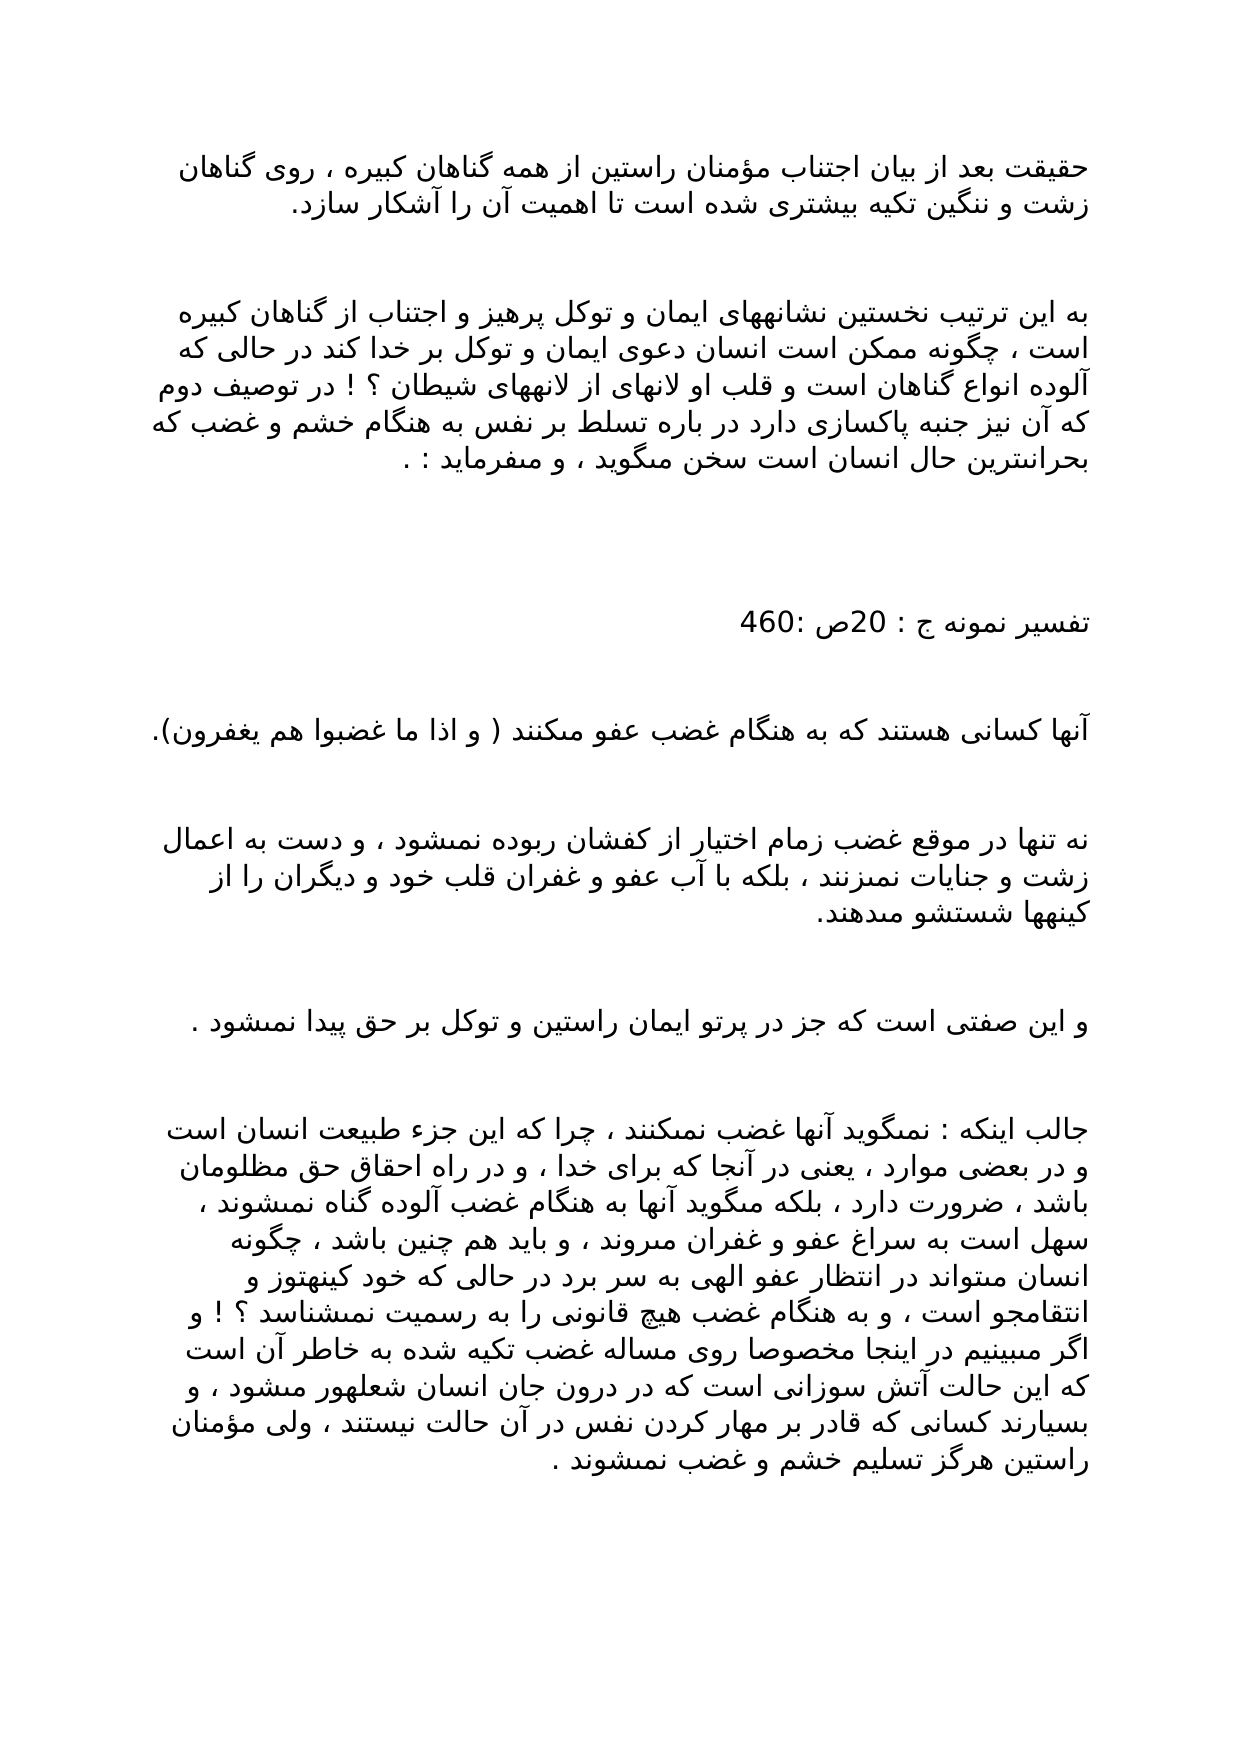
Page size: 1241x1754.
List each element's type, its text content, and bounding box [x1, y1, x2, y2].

text به اين ترتيب نخستين نشانه‏هاى ايمان و توكل پرهيز و اجتناب از گناهان كبيره است ، چگونه ممكن است انسان دعوى ايمان و توكل بر خدا كند در حالى كه آلوده انواع گناهان است و قلب او لانه‏اى از لانه‏هاى شيطان ؟ ! در توصيف دوم كه آن نيز جنبه پاكسازى دارد در باره تسلط بر نفس به هنگام خشم و غضب كه بحرانى‏ترين حال انسان است سخن مى‏گويد ، و مى‏فرمايد : . [150, 295, 1090, 476]
text آنها كسانى هستند كه به هنگام غضب عفو مى‏كنند ( و اذا ما غضبوا هم يغفرون). [150, 714, 1090, 748]
text و اين صفتى است كه جز در پرتو ايمان راستين و توكل بر حق پيدا نمى‏شود . [150, 1004, 1090, 1038]
text جالب اينكه : نمى‏گويد آنها غضب نمى‏كنند ، چرا كه اين جزء طبيعت انسان است و در بعضى موارد ، يعنى در آنجا كه براى خدا ، و در راه احقاق حق مظلومان باشد ، ضرورت دارد ، بلكه مى‏گويد آنها به هنگام غضب آلوده گناه نمى‏شوند ، سهل است به سراغ عفو و غفران مى‏روند ، و بايد هم چنين باشد ، چگونه انسان مى‏تواند در انتظار عفو الهى به سر برد در حالى كه خود كينه‏توز و انتقامجو است ، و به هنگام غضب هيچ قانونى را به رسميت نمى‏شناسد ؟ ! و اگر مى‏بينيم در اينجا مخصوصا روى مساله غضب تكيه شده به خاطر آن است كه اين حالت آتش سوزانى است كه در درون جان انسان شعله‏ور مى‏شود ، و بسيارند كسانى كه قادر بر مهار كردن نفس در آن حالت نيستند ، ولى مؤمنان راستين هرگز تسليم خشم و غضب نمى‏شوند . [150, 1112, 1090, 1476]
text نه تنها در موقع غضب زمام اختيار از كفشان ربوده نمى‏شود ، و دست به اعمال زشت و جنايات نمى‏زنند ، بلكه با آب عفو و غفران قلب خود و ديگران را از كينه‏ها شستشو مى‏دهند. [150, 822, 1090, 929]
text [150, 150, 1090, 221]
text تفسير نمونه ج : 20ص :460 [150, 605, 1090, 639]
